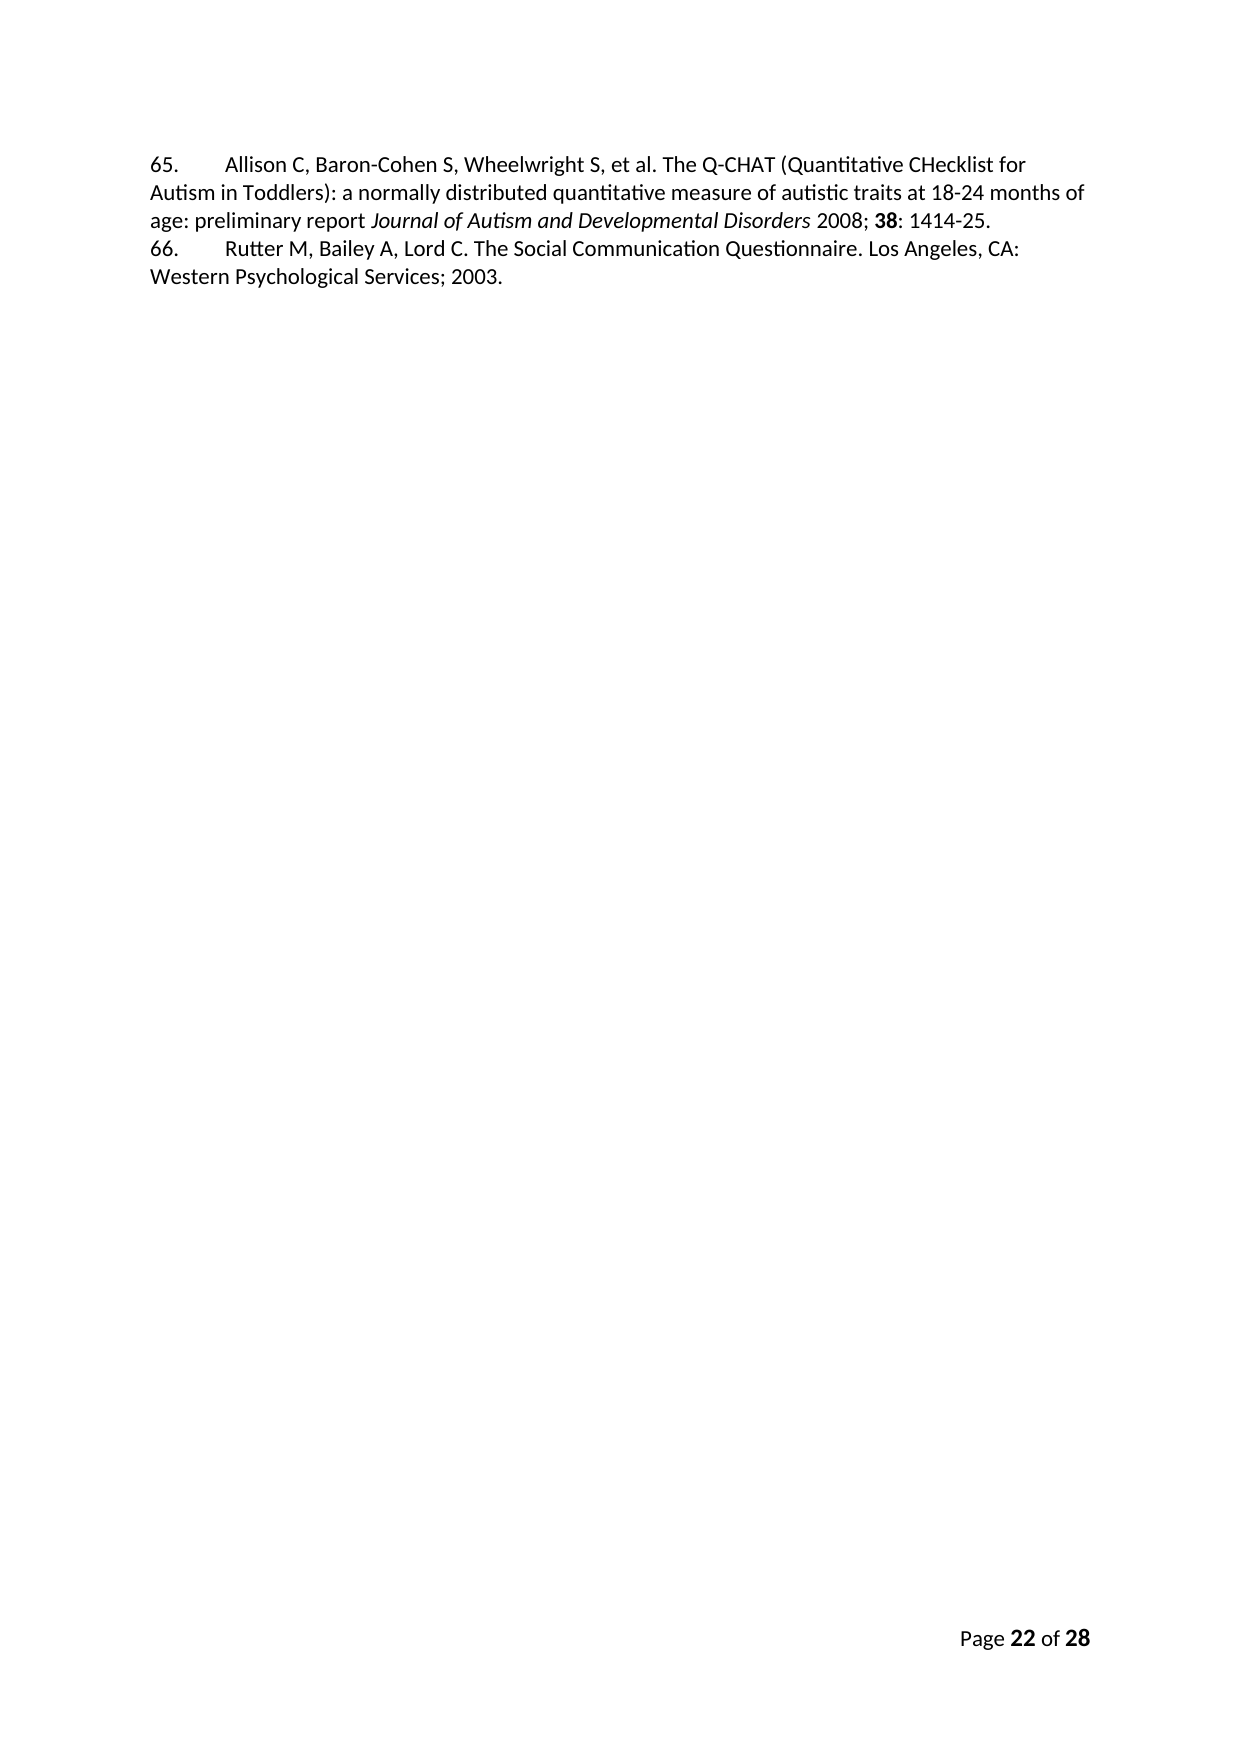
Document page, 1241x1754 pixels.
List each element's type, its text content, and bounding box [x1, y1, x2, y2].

text 65. Allison C, Baron-Cohen S, Wheelwright S, et al. The Q-CHAT (Quantitative CHecklist for Autism in Toddlers): a normally distributed quantitative measure of autistic traits at 18-24 months of age: preliminary report Journal of Autism and Developmental Disorders 2008; 38: 1414-25. [150, 150, 1090, 234]
text 66. Rutter M, Bailey A, Lord C. The Social Communication Questionnaire. Los Angeles, CA: Western Psychological Services; 2003. [150, 234, 1090, 290]
